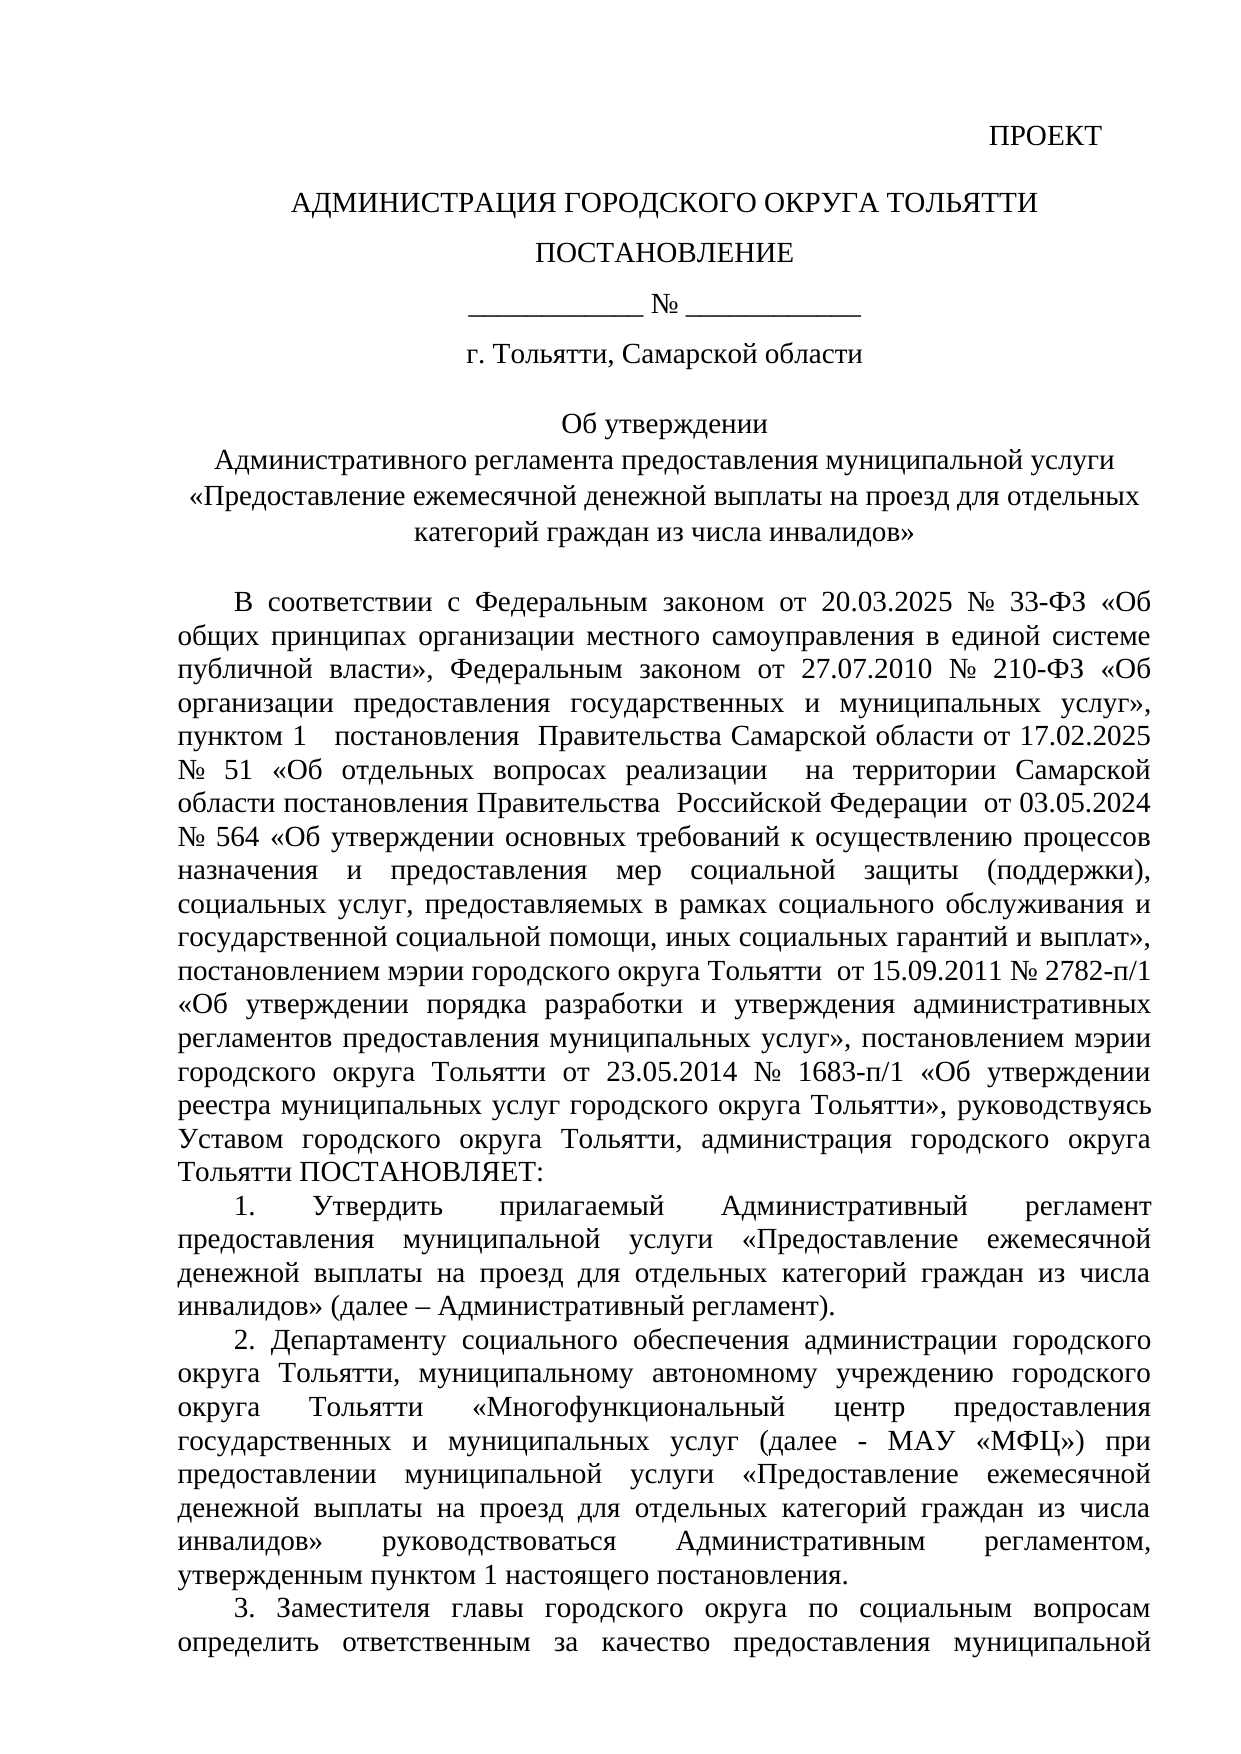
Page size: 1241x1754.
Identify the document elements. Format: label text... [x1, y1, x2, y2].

text г. Тольятти, Самарской области [177, 336, 1152, 370]
text Административного регламента предоставления муниципальной услуги «Предоставление ежемесячной денежной выплаты на проезд для отдельных категорий граждан из числа инвалидов» [177, 442, 1152, 548]
text В соответствии с Федеральным законом от 20.03.2025 № 33-ФЗ «Об общих принципах организации местного самоуправления в единой системе публичной власти», Федеральным законом от 27.07.2010 № 210-ФЗ «Об организации предоставления государственных и муниципальных услуг», пунктом 1 постановления Правительства Самарской области от 17.02.2025 № 51 «Об отдельных вопросах реализации на территории Самарской области постановления Правительства Российской Федерации от 03.05.2024 № 564 «Об утверждении основных требований к осуществлению процессов назначения и предоставления мер социальной защиты (поддержки), социальных услуг, предоставляемых в рамках социального обслуживания и государственной социальной помощи, иных социальных гарантий и выплат», постановлением мэрии городского округа Тольятти от 15.09.2011 № 2782-п/1 «Об утверждении порядка разработки и утверждения административных регламентов предоставления муниципальных услуг», постановлением мэрии городского округа Тольятти от 23.05.2014 № 1683-п/1 «Об утверждении реестра муниципальных услуг городского округа Тольятти», руководствуясь Уставом городского округа Тольятти, администрация городского округа Тольятти ПОСТАНОВЛЯЕТ: [177, 584, 1152, 1188]
text Об утверждении [177, 406, 1152, 439]
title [177, 1590, 1152, 1657]
title 2. Департаменту социального обеспечения администрации городского округа Тольятти, муниципальному автономному учреждению городского округа Тольятти «Многофункциональный центр предоставления государственных и муниципальных услуг (далее - МАУ «МФЦ») при предоставлении муниципальной услуги «Предоставление ежемесячной денежной выплаты на проезд для отдельных категорий граждан из числа инвалидов» руководствоваться Административным регламентом, утвержденным пунктом 1 настоящего постановления. [177, 1322, 1152, 1590]
title 1. Утвердить прилагаемый Административный регламент предоставления муниципальной услуги «Предоставление ежемесячной денежной выплаты на проезд для отдельных категорий граждан из числа инвалидов» (далее – Административный регламент). [177, 1188, 1152, 1322]
title АДМИНИСТРАЦИЯ ГОРОДСКОГО ОКРУГА ТОЛЬЯТТИ [177, 185, 1152, 219]
title ____________ № ____________ [177, 286, 1152, 319]
title ПОСТАНОВЛЕНИЕ [177, 236, 1152, 269]
title ПРОЕКТ [177, 118, 1152, 152]
